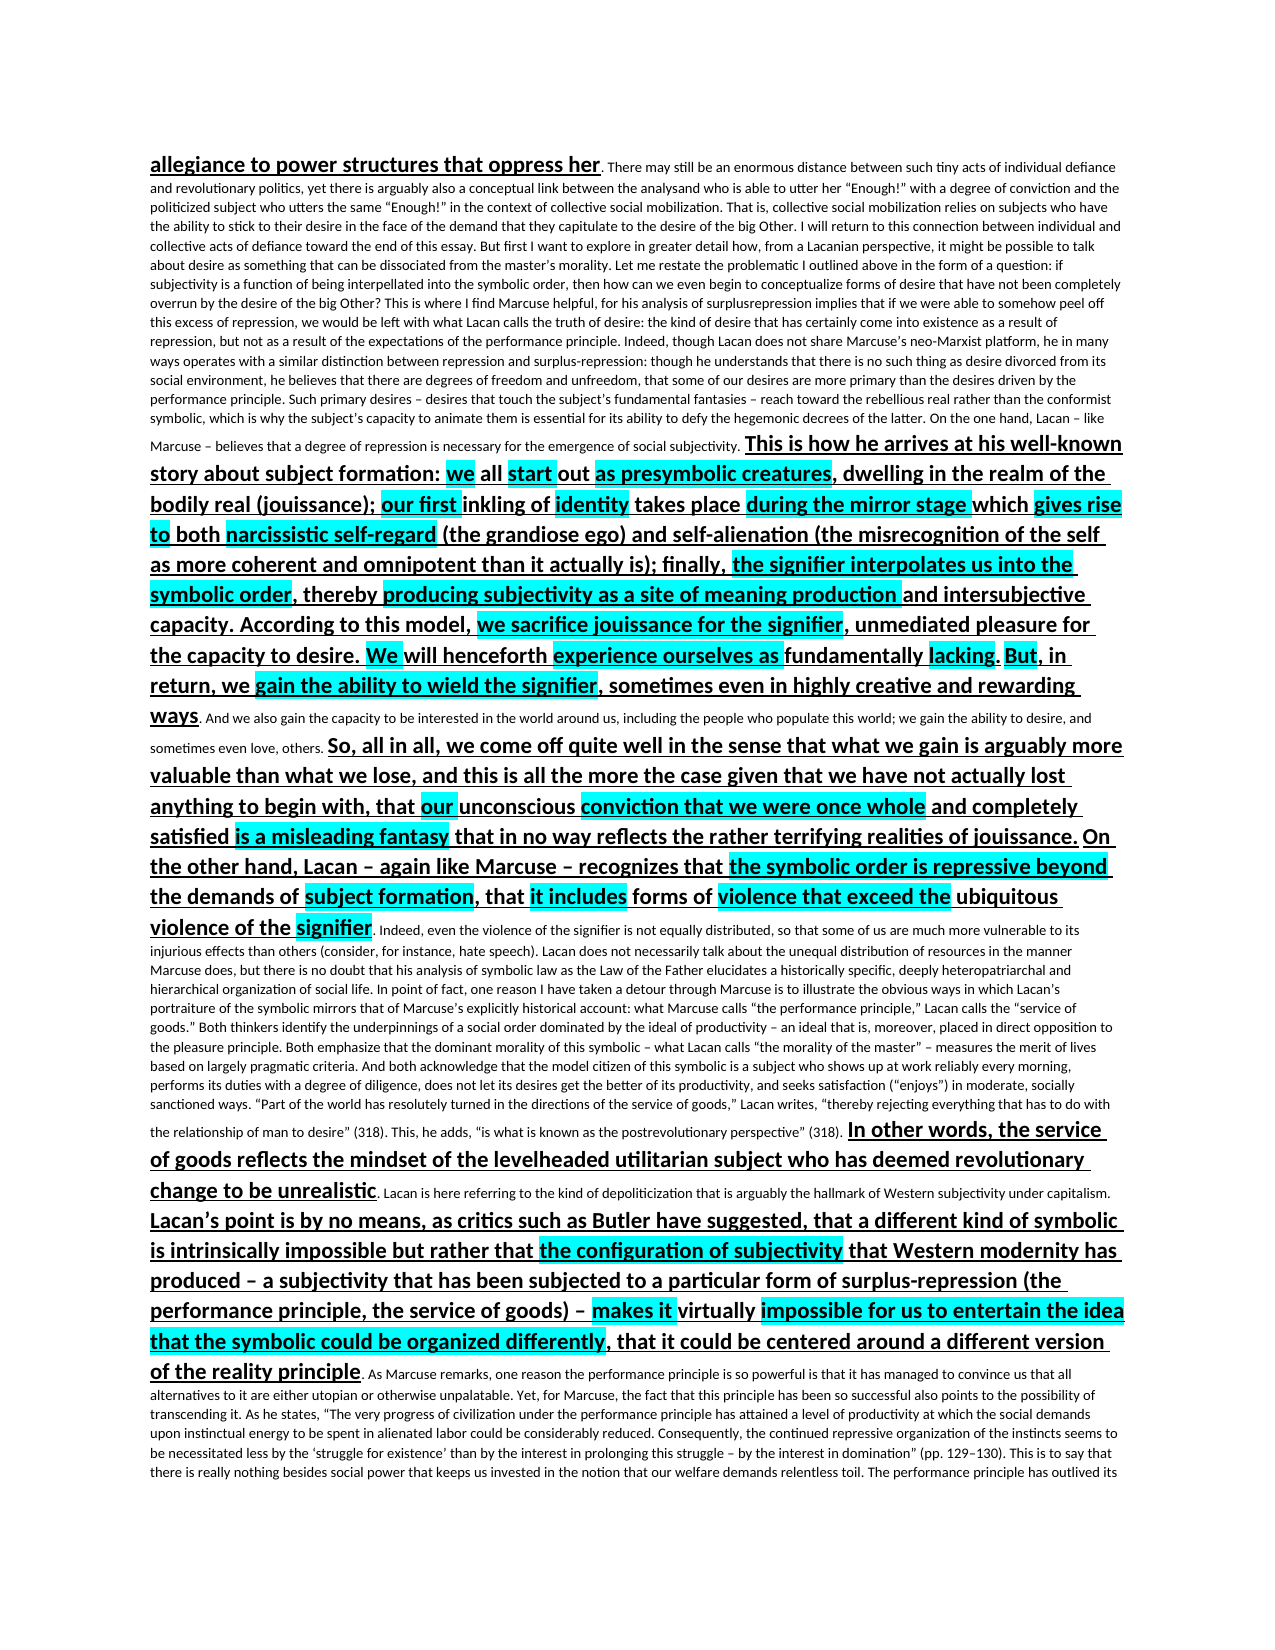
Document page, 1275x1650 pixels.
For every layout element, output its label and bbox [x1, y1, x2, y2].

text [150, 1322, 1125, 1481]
text [150, 150, 1125, 1321]
